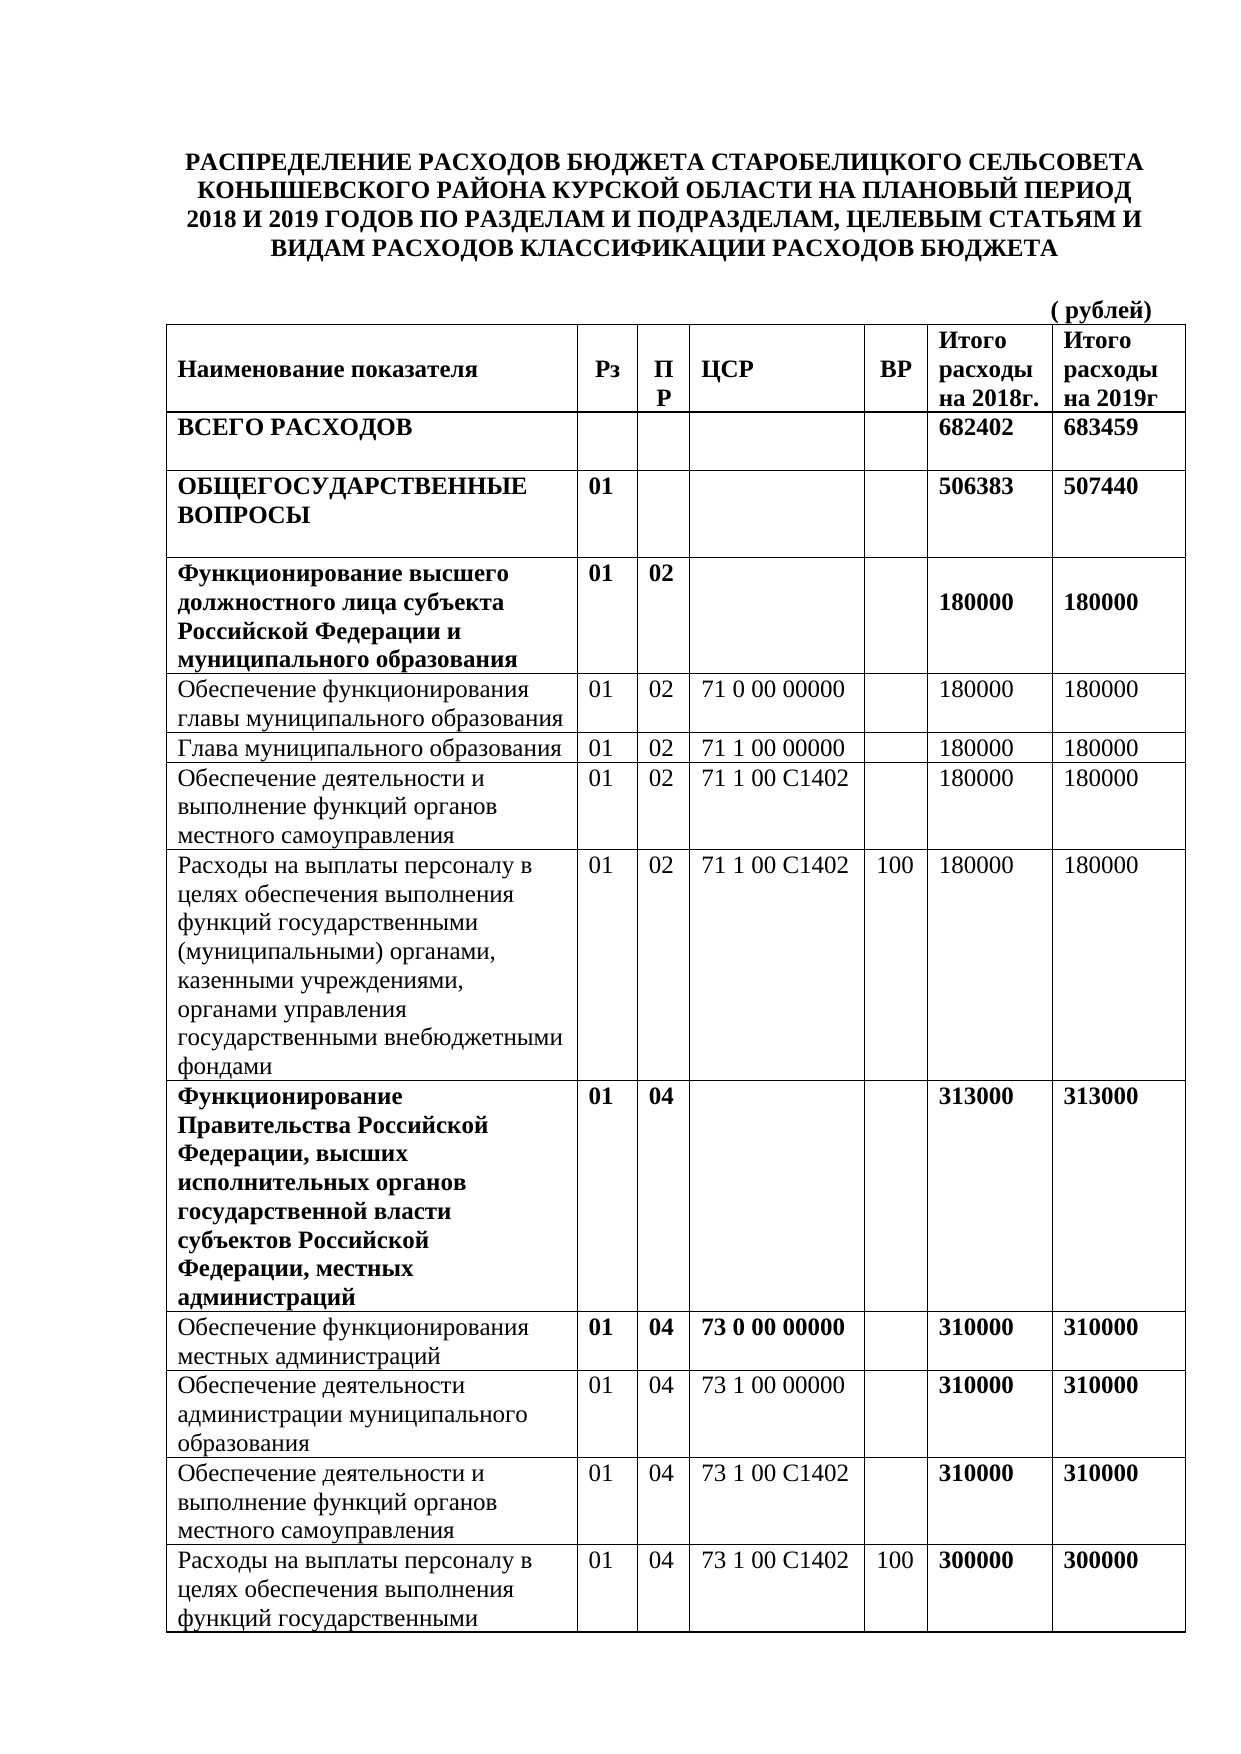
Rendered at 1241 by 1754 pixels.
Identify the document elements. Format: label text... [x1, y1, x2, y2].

table_cell Функционирование высшего должностного лица субъекта Российской Федерации и муниципального образования [167, 558, 577, 673]
table_cell 01 [578, 1312, 637, 1369]
table_cell 01 [578, 674, 637, 732]
table_cell [865, 1371, 927, 1457]
table_cell Обеспечение функционирования главы муниципального образования [167, 674, 577, 732]
table_cell [865, 471, 927, 557]
table_cell Функционирование Правительства Российской Федерации, высших исполнительных органов государственной власти субъектов Российской Федерации, местных администраций [167, 1081, 577, 1311]
table_cell Обеспечение деятельности и выполнение функций органов местного самоуправления [167, 1458, 577, 1544]
table_cell 02 [638, 763, 689, 849]
table_cell 100 [865, 850, 927, 1080]
table_cell 683459 [1053, 413, 1185, 470]
table_cell 04 [638, 1545, 689, 1631]
table_header Итого расходы на 2018г. [928, 325, 1052, 411]
table_cell 71 1 00 00000 [690, 733, 864, 762]
table_cell 180000 [928, 733, 1052, 762]
table_cell 310000 [928, 1312, 1052, 1369]
table_cell [690, 1081, 864, 1311]
table_cell 180000 [1053, 733, 1185, 762]
table_cell 01 [578, 471, 637, 557]
table_cell [690, 413, 864, 470]
table_cell 01 [578, 1081, 637, 1311]
table_cell 300000 [928, 1545, 1052, 1631]
table_cell [865, 1312, 927, 1369]
table_cell 310000 [1053, 1312, 1185, 1369]
table_cell 01 [578, 763, 637, 849]
table_cell 100 [865, 1545, 927, 1631]
table_cell 300000 [1053, 1545, 1185, 1631]
table_cell 71 0 00 00000 [690, 674, 864, 732]
table_cell 02 [638, 733, 689, 762]
table_cell 310000 [928, 1371, 1052, 1457]
table_cell [865, 1081, 927, 1311]
table_cell 180000 [1053, 850, 1185, 1080]
table_cell 01 [578, 733, 637, 762]
table_cell 180000 [928, 763, 1052, 849]
table_cell 180000 [1053, 763, 1185, 849]
table_header Итого расходы на 2019г [1053, 325, 1185, 411]
table_header ПР [638, 325, 689, 411]
table_header ВР [865, 325, 927, 411]
table_cell 180000 [928, 850, 1052, 1080]
table_cell 180000 [1053, 674, 1185, 732]
table_cell [638, 471, 689, 557]
table_cell 04 [638, 1081, 689, 1311]
table_cell 180000 [928, 674, 1052, 732]
table_cell Обеспечение деятельности администрации муниципального образования [167, 1371, 577, 1457]
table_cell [167, 1545, 577, 1631]
table_cell [865, 413, 927, 470]
table_cell 313000 [928, 1081, 1052, 1311]
table_cell 71 1 00 С1402 [690, 850, 864, 1080]
text РАСПРЕДЕЛЕНИЕ РАСХОДОВ БЮДЖЕТА СТАРОБЕЛИЦКОГО СЕЛЬСОВЕТА КОНЫШЕВСКОГО РАЙОНА КУРСКОЙ ОБЛАСТИ НА ПЛАНОВЫЙ ПЕРИОД 2018 И 2019 ГОДОВ ПО РАЗДЕЛАМ И ПОДРАЗДЕЛАМ, ЦЕЛЕВЫМ СТАТЬЯМ И ВИДАМ РАСХОДОВ КЛАССИФИКАЦИИ РАСХОДОВ БЮДЖЕТА [177, 147, 1152, 262]
table_cell [865, 1458, 927, 1544]
table_cell 01 [578, 1545, 637, 1631]
table_cell Глава муниципального образования [167, 733, 577, 762]
table_cell [578, 413, 637, 470]
table_cell 180000 [1053, 558, 1185, 673]
table_cell 01 [578, 558, 637, 673]
table_cell 01 [578, 850, 637, 1080]
table_cell 04 [638, 1458, 689, 1544]
table_cell [865, 674, 927, 732]
table_cell 71 1 00 С1402 [690, 763, 864, 849]
table_cell ВСЕГО РАСХОДОВ [167, 413, 577, 470]
table_cell 02 [638, 674, 689, 732]
table_cell 02 [638, 558, 689, 673]
table_cell 73 1 00 С1402 [690, 1458, 864, 1544]
table_header ЦСР [690, 325, 864, 411]
table_cell 04 [638, 1371, 689, 1457]
table_cell 01 [578, 1458, 637, 1544]
table_cell ОБЩЕГОСУДАРСТВЕННЫЕ ВОПРОСЫ [167, 471, 577, 557]
table_cell 310000 [1053, 1458, 1185, 1544]
table_header Рз [578, 325, 637, 411]
table_cell 02 [638, 850, 689, 1080]
table_cell 310000 [1053, 1371, 1185, 1457]
table_header Наименование показателя [167, 325, 577, 411]
table_cell [865, 733, 927, 762]
table_cell [690, 558, 864, 673]
table_cell Обеспечение деятельности и выполнение функций органов местного самоуправления [167, 763, 577, 849]
table_cell [865, 558, 927, 673]
text ( рублей) [177, 295, 1152, 324]
table_cell [865, 763, 927, 849]
table_cell 180000 [928, 558, 1052, 673]
table_cell 682402 [928, 413, 1052, 470]
table_cell 73 1 00 С1402 [690, 1545, 864, 1631]
table_cell 507440 [1053, 471, 1185, 557]
table_cell 01 [578, 1371, 637, 1457]
table_cell 04 [638, 1312, 689, 1369]
table_cell [690, 471, 864, 557]
table_cell 310000 [928, 1458, 1052, 1544]
table_cell 506383 [928, 471, 1052, 557]
table_cell [638, 413, 689, 470]
table_cell Обеспечение функционирования местных администраций [167, 1312, 577, 1369]
table_cell 313000 [1053, 1081, 1185, 1311]
table_cell 73 0 00 00000 [690, 1312, 864, 1369]
table_cell 73 1 00 00000 [690, 1371, 864, 1457]
